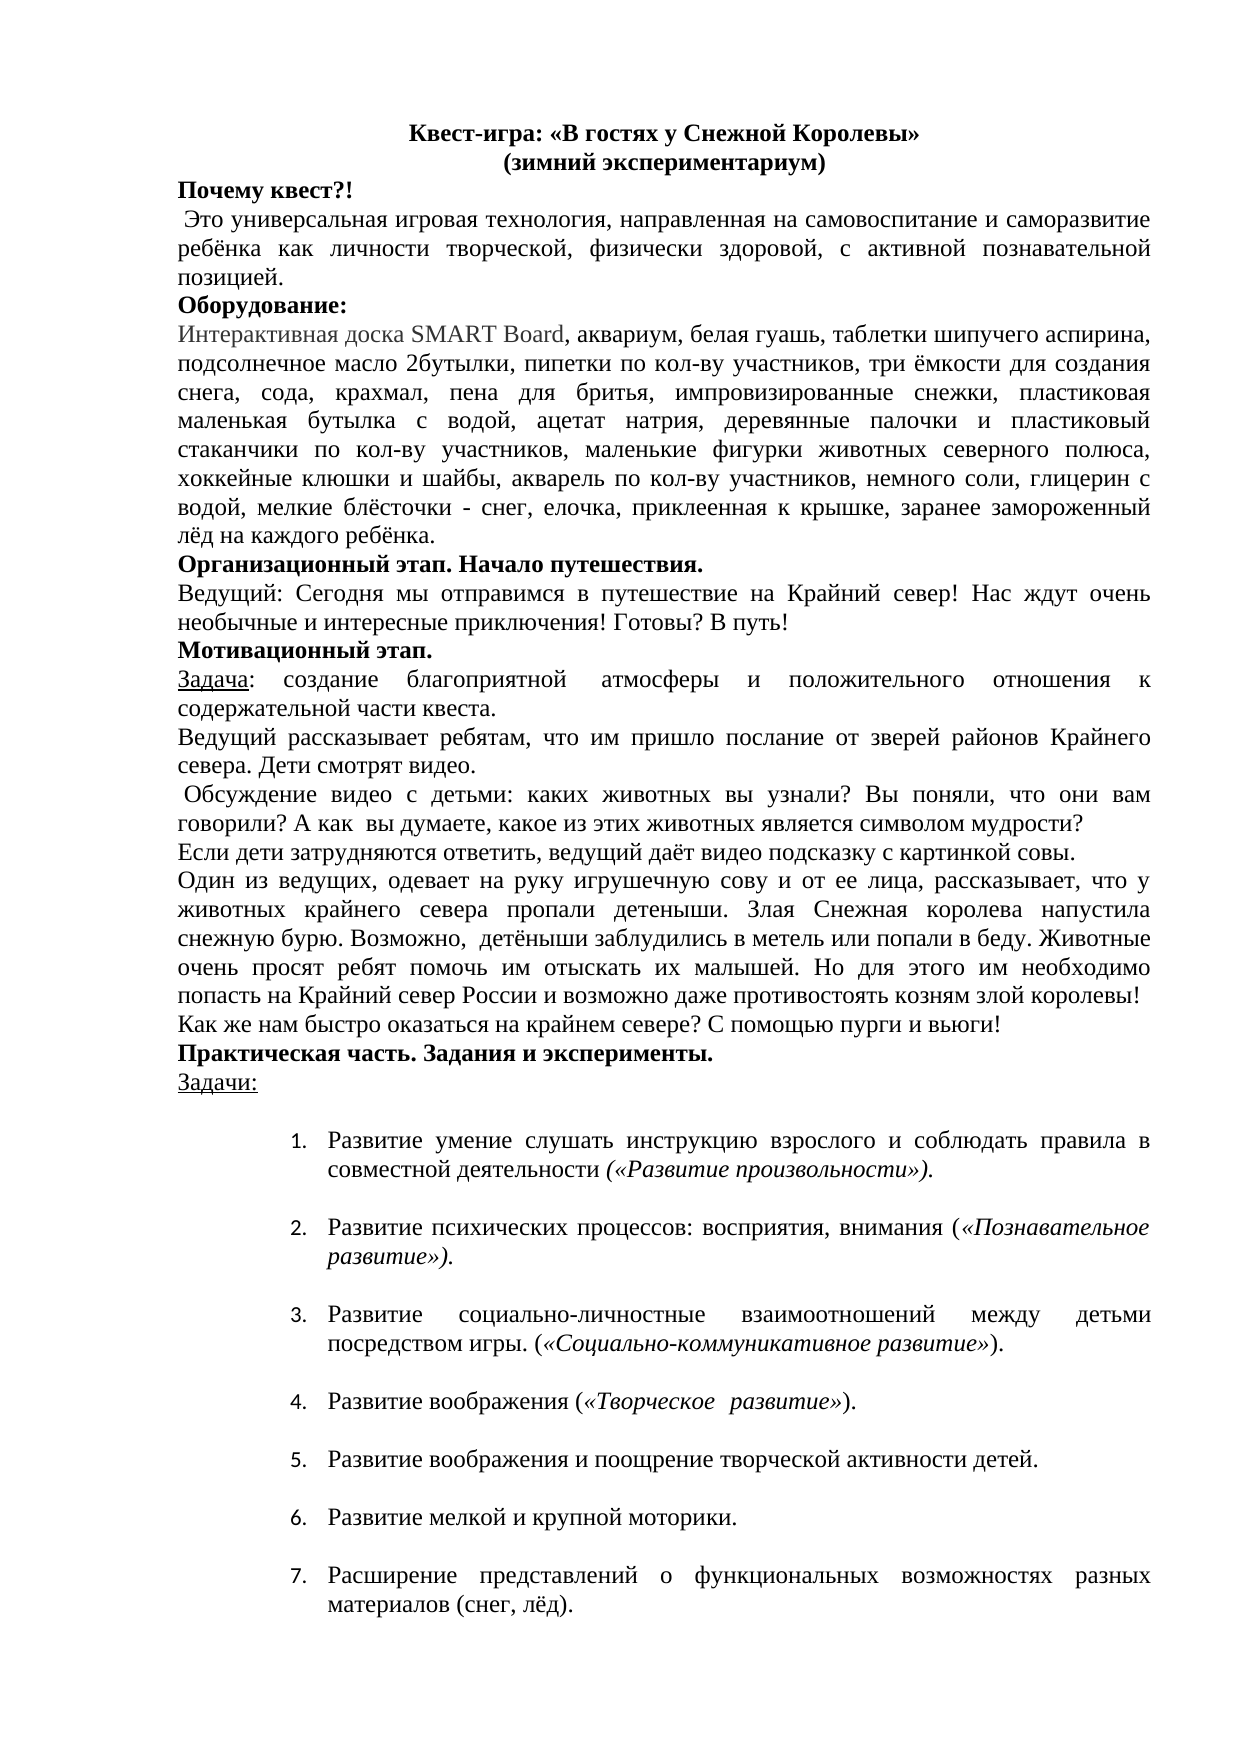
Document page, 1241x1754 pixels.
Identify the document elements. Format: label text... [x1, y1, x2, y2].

text Задачи: [177, 1067, 1152, 1096]
list Развитие мелкой и крупной моторики. [290, 1502, 1152, 1531]
text Практическая часть. Задания и эксперименты. [177, 1038, 1152, 1067]
text Это универсальная игровая технология, направленная на самовоспитание и саморазвитие ребёнка как личности творческой, физически здоровой, с активной познавательной позицией. [177, 204, 1152, 291]
list Развитие социально-личностные взаимоотношений между детьми посредством игры. («Социально-коммуникативное развитие»). [290, 1299, 1152, 1357]
text Ведущий: Сегодня мы отправимся в путешествие на Крайний север! Нас ждут очень необычные и интересные приключения! Готовы? В путь! [177, 578, 1152, 636]
text Обсуждение видео с детьми: каких животных вы узнали? Вы поняли, что они вам говорили? А как вы думаете, какое из этих животных является символом мудрости? [177, 779, 1152, 837]
text Почему квест?! [177, 176, 1152, 204]
list Развитие воображения и поощрение творческой активности детей. [290, 1444, 1152, 1473]
text Как же нам быстро оказаться на крайнем севере? С помощью пурги и вьюги! [177, 1009, 1152, 1038]
text Ведущий рассказывает ребятам, что им пришло послание от зверей районов Крайнего севера. Дети смотрят видео. [177, 722, 1152, 779]
text Мотивационный этап. [177, 636, 1152, 664]
text Организационный этап. Начало путешествия. [177, 549, 1152, 578]
text (зимний экспериментариум) [177, 147, 1152, 176]
text Оборудование: [177, 291, 1152, 319]
text Если дети затрудняются ответить, ведущий даёт видео подсказку с картинкой совы. [177, 837, 1152, 866]
text Интерактивная доска SMART Board, аквариум, белая гуашь, таблетки шипучего аспирина, подсолнечное масло 2бутылки, пипетки по кол-ву участников, три ёмкости для создания снега, сода, крахмал, пена для бритья, импровизированные снежки, пластиковая маленькая бутылка с водой, ацетат натрия, деревянные палочки и пластиковый стаканчики по кол-ву участников, маленькие фигурки животных северного полюса, хоккейные клюшки и шайбы, акварель по кол-ву участников, немного соли, глицерин с водой, мелкие блёсточки - снег, елочка, приклеенная к крышке, заранее замороженный лёд на каждого ребёнка. [177, 319, 1152, 549]
list Развитие умение слушать инструкцию взрослого и соблюдать правила в совместной деятельности («Развитие произвольности»). [290, 1125, 1152, 1183]
text Квест-игра: «В гостях у Снежной Королевы» [177, 118, 1152, 147]
list Развитие воображения («Творческое развитие»). [290, 1386, 1152, 1415]
text Задача: создание благоприятной атмосферы и положительного отношения к содержательной части квеста. [177, 664, 1152, 722]
list Расширение представлений о функциональных возможностях разных материалов (снег, лёд). [290, 1560, 1152, 1618]
list Развитие психических процессов: восприятия, внимания («Познавательное развитие»). [290, 1212, 1152, 1269]
text Один из ведущих, одевает на руку игрушечную сову и от ее лица, рассказывает, что у животных крайнего севера пропали детеныши. Злая Снежная королева напустила снежную бурю. Возможно, детёныши заблудились в метель или попали в беду. Животные очень просят ребят помочь им отыскать их малышей. Но для этого им необходимо попасть на Крайний север России и возможно даже противостоять козням злой королевы! [177, 866, 1152, 1009]
